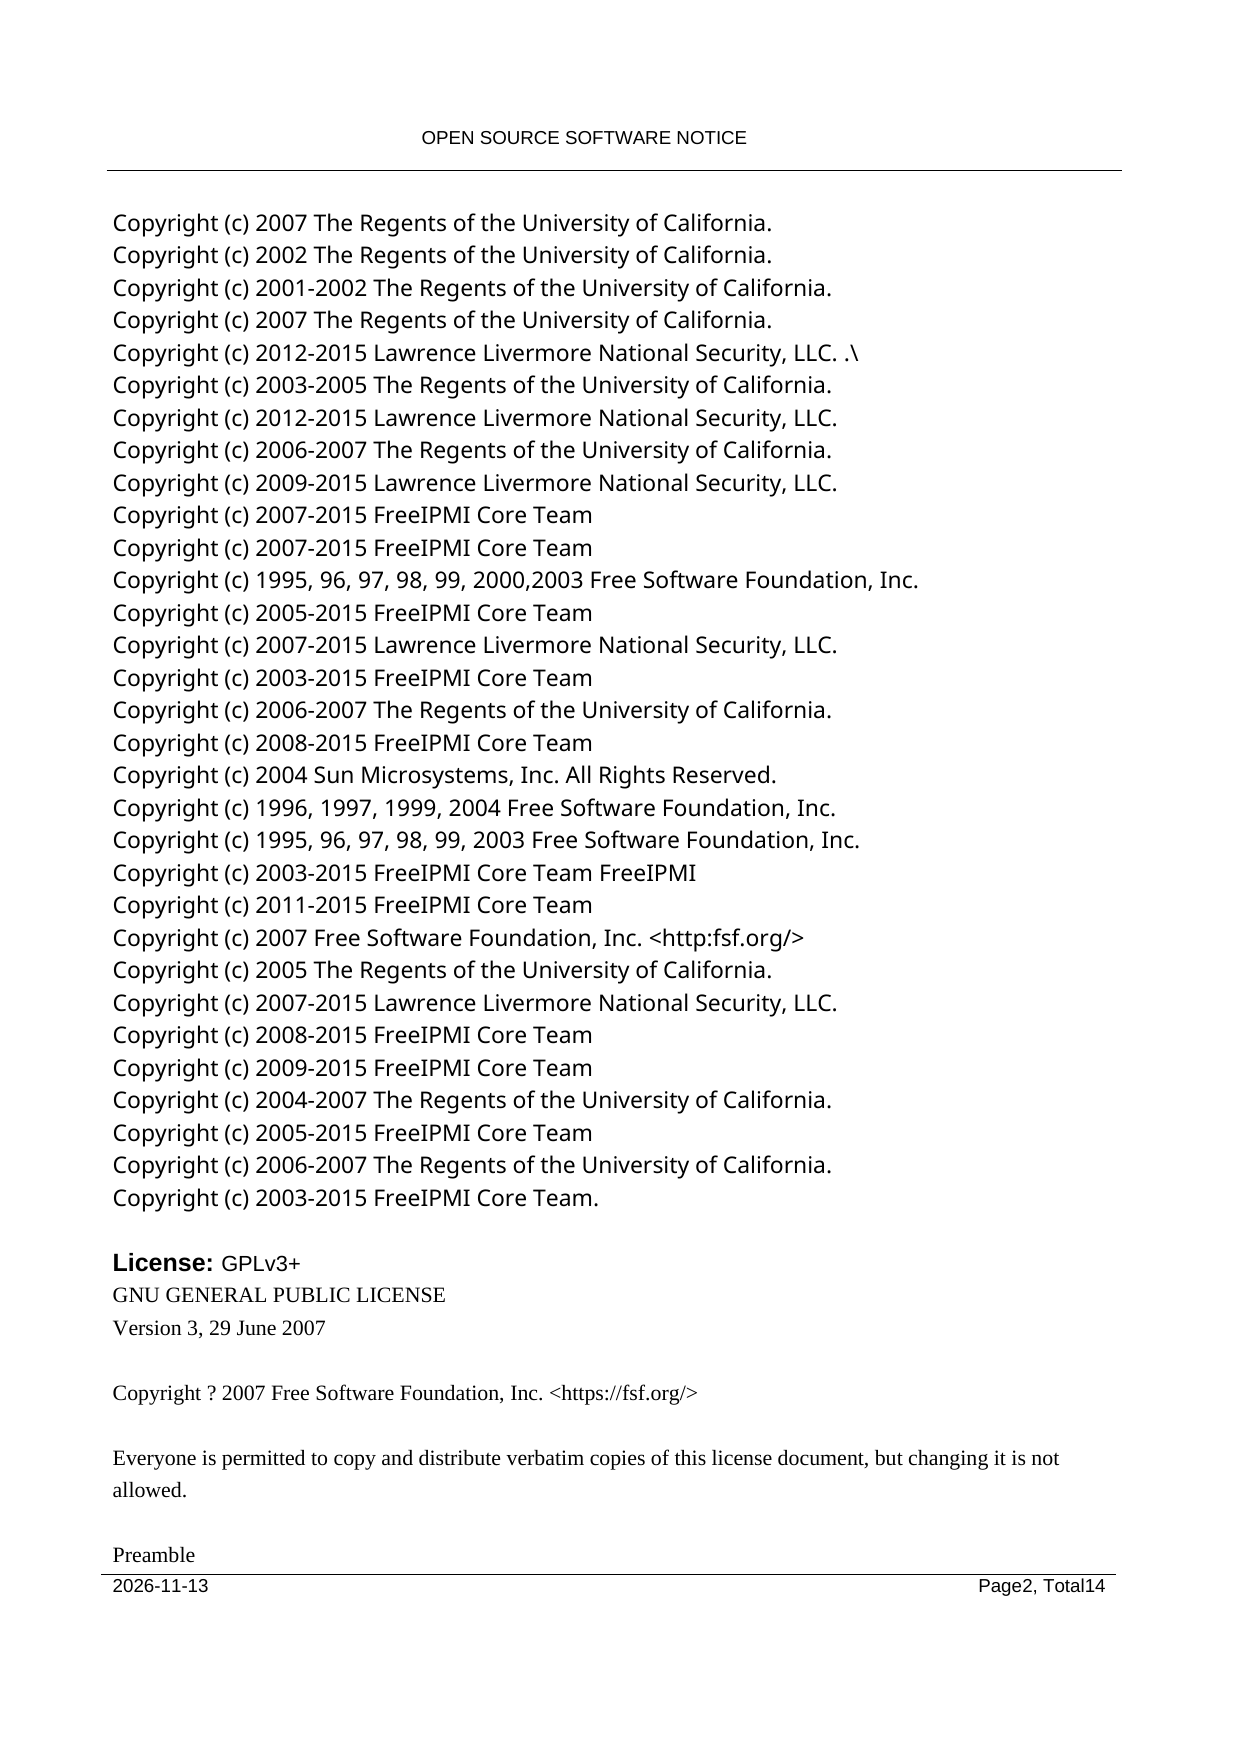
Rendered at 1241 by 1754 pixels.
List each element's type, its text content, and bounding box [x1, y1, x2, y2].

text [112, 206, 1128, 1246]
text License: GPLv3+ [112, 1246, 1128, 1279]
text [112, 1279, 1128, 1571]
